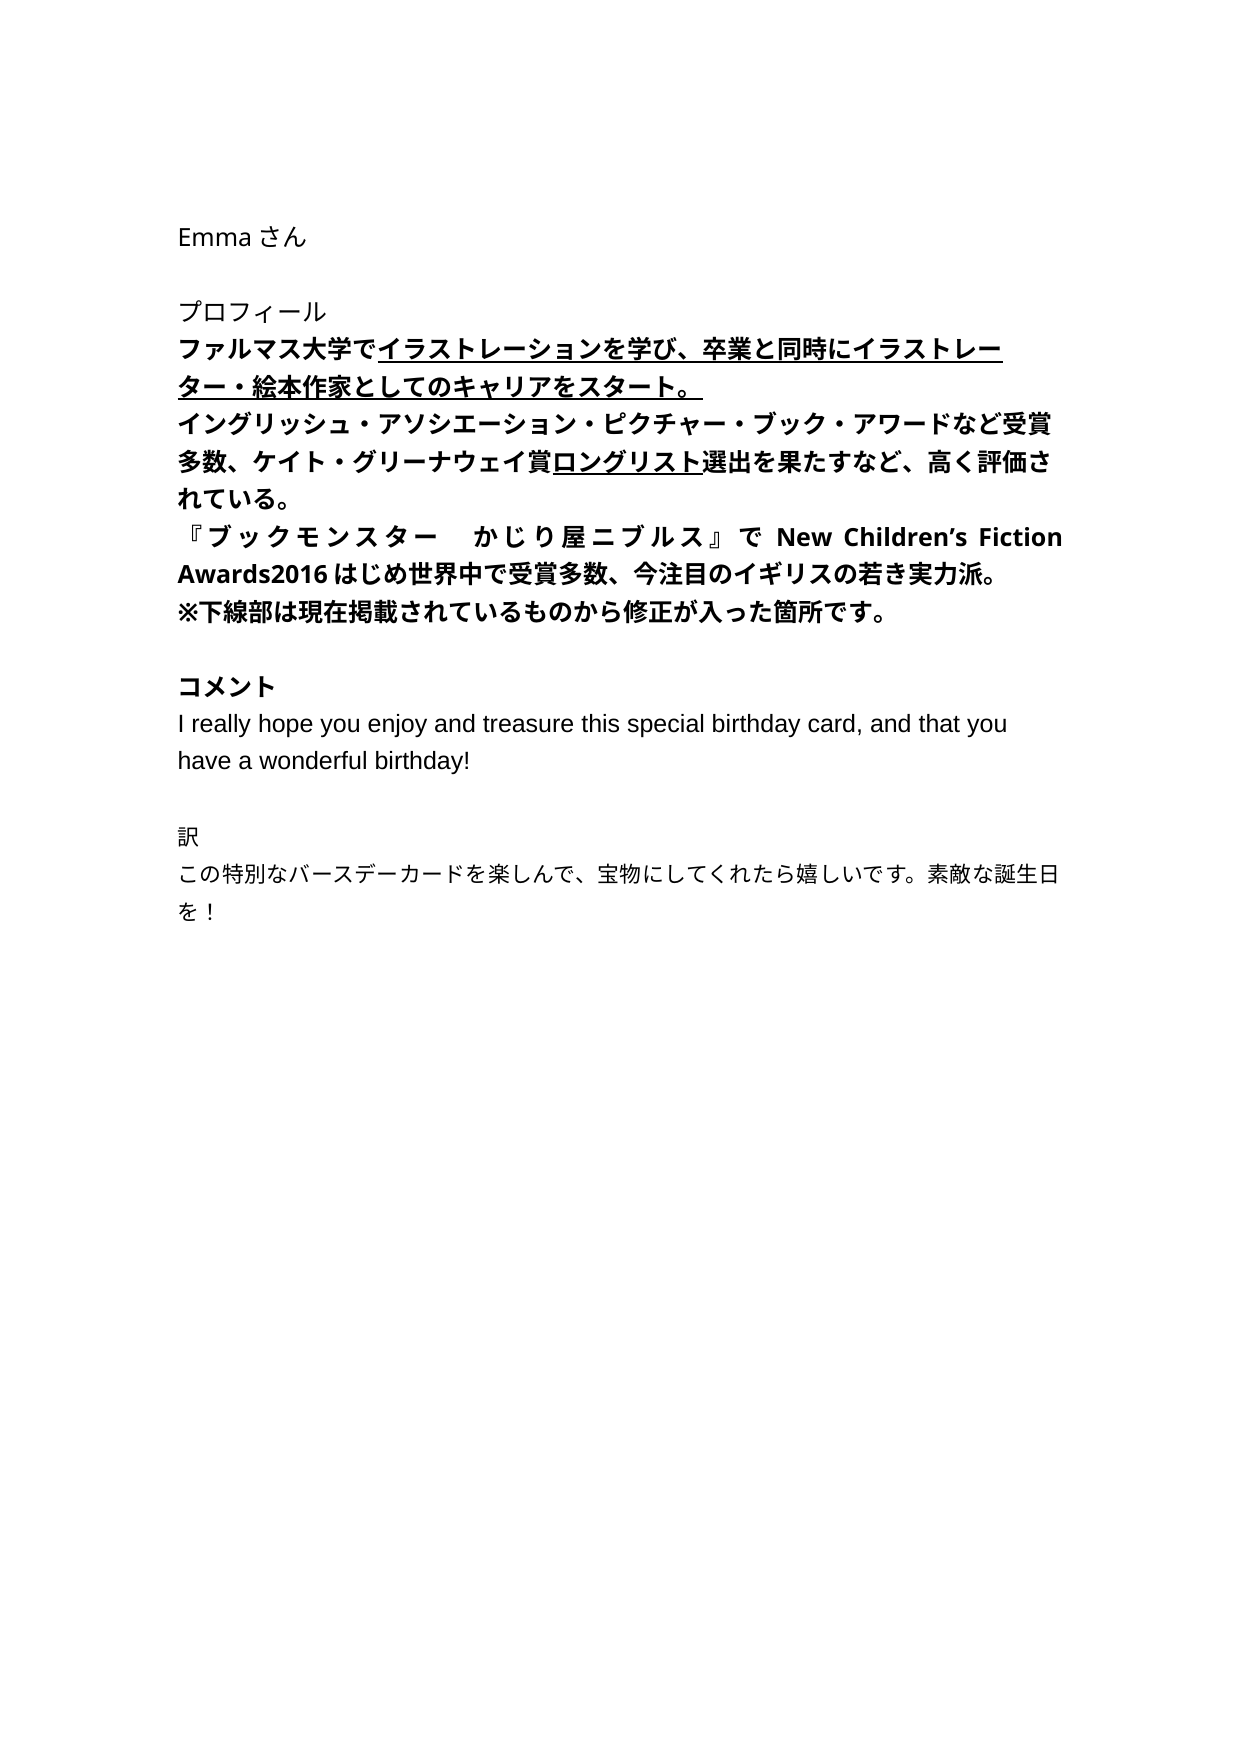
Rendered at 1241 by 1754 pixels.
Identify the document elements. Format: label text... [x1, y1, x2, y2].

text Emmaさん [177, 217, 1063, 254]
text ファルマス大学でイラストレーションを学び、卒業と同時にイラストレーター・絵本作家としてのキャリアをスタート。 [177, 329, 1063, 404]
text ※下線部は現在掲載されているものから修正が入った箇所です。 [177, 592, 1063, 629]
text プロフィール [177, 292, 1063, 329]
text 『ブックモンスター かじり屋ニブルス』でNew Children’s Fiction Awards2016はじめ世界中で受賞多数、今注目のイギリスの若き実力派。 [177, 517, 1063, 592]
text コメント [177, 667, 1063, 704]
text イングリッシュ・アソシエーション・ピクチャー・ブック・アワードなど受賞多数、ケイト・グリーナウェイ賞ロングリスト選出を果たすなど、高く評価されている。 [177, 404, 1063, 517]
text I really hope you enjoy and treasure this special birthday card, and that you have a wonderful birthday! [177, 704, 1063, 779]
text 訳 [177, 817, 1063, 854]
text この特別なバースデーカードを楽しんで、宝物にしてくれたら嬉しいです。素敵な誕生日を！ [177, 854, 1063, 929]
